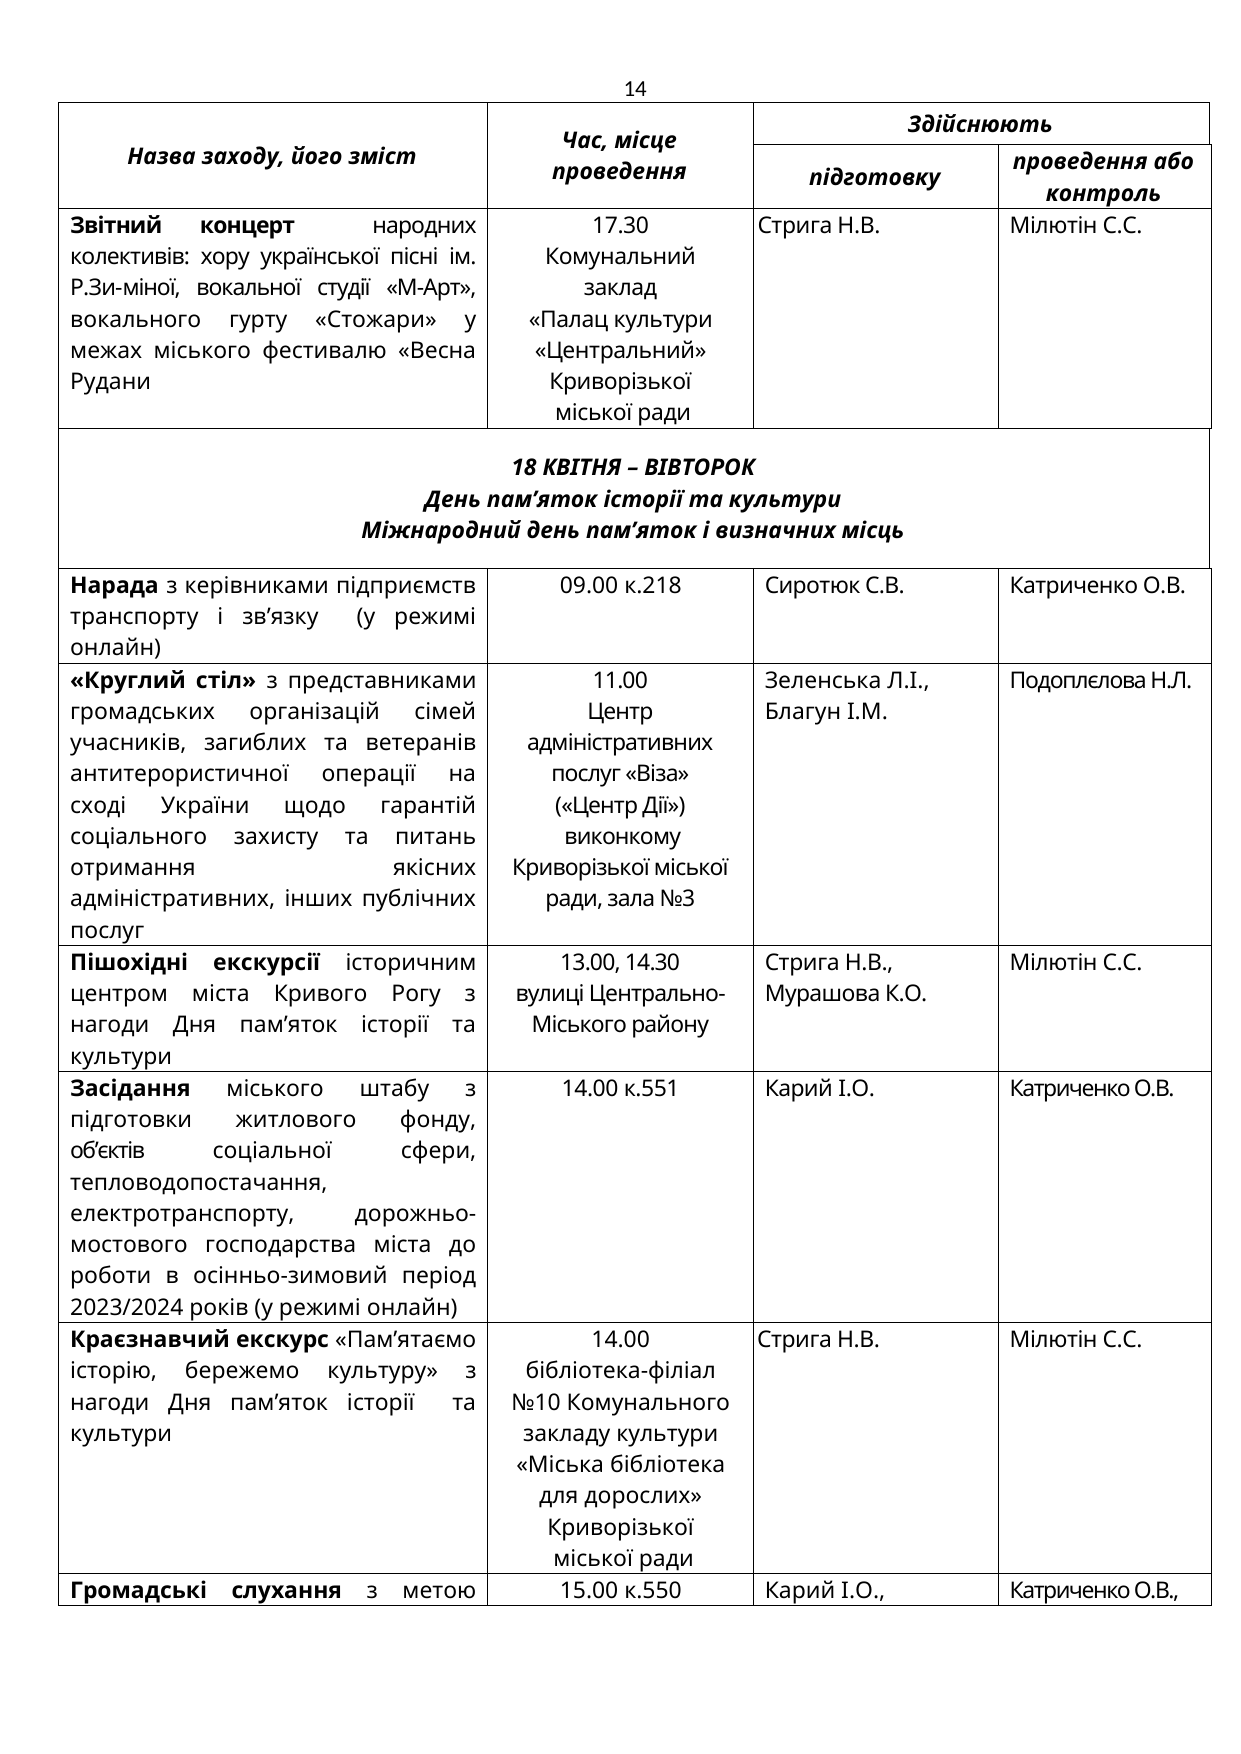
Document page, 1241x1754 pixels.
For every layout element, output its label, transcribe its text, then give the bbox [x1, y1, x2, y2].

table_cell Стрига Н.В. [754, 209, 998, 428]
table_cell 14.00 бібліотека-філіал №10 Комунального закладу культури «Міська бібліотека для дорослих» Криворізької міської ради [488, 1323, 753, 1573]
table_cell Карий І.О., Марков С.Ю., Рижкова І.О. [754, 1574, 998, 1605]
table_cell Мілютін С.С. [999, 209, 1211, 428]
table_cell 09.00 к.218 [488, 569, 753, 663]
table_cell Краєзнавчий екскурс «Пам’ятаємо історію, бережемо культуру» з нагоди Дня пам’яток історії та культури [59, 1323, 487, 1573]
table_cell Катриченко О.В., Бєліков К.А. [999, 1574, 1211, 1605]
table_cell 17.30 Комунальний заклад «Палац культури «Центральний» Криворізької міської ради [488, 209, 753, 428]
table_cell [59, 1574, 487, 1605]
table_cell 13.00, 14.30 вулиці Центрально-Міського району [488, 946, 753, 1071]
table_cell 11.00 Центр адміністративних послуг «Віза» («Центр Дії») виконкому Криворізької міської ради, зала №3 [488, 664, 753, 945]
table_cell Катриченко О.В. [999, 569, 1211, 663]
table_cell 18 КВІТНЯ – ВІВТОРОК День пам’яток історії та культури Міжнародний день пам’яток і визначних місць [59, 429, 1209, 568]
table_cell Нарада з керівниками підприємств транспорту і зв’язку (у режимі онлайн) [59, 569, 487, 663]
table_cell 15.00 к.550 [488, 1574, 753, 1605]
table_header Назва заходу, його зміст [59, 103, 487, 208]
table_cell Засідання міського штабу з підготовки житлового фонду, об’єктів соціальної сфери, тепловодопостачання, електротранспорту, дорожньо-мостового господарства міста до роботи в осінньо-зимовий період 2023/2024 років (у режимі онлайн) [59, 1072, 487, 1322]
table_cell Мілютін С.С. [999, 1323, 1211, 1573]
table_cell Пішохідні екскурсії історичним центром міста Кривого Рогу з нагоди Дня пам’яток історії та культури [59, 946, 487, 1071]
table_cell Катриченко О.В. [999, 1072, 1211, 1322]
table_cell Мілютін С.С. [999, 946, 1211, 1071]
table_header Здійснюють [754, 103, 1209, 144]
table_cell підготовку [754, 145, 998, 208]
table_cell Сиротюк С.В. [754, 569, 998, 663]
table_header Час, місце проведення [488, 103, 753, 208]
table_cell Звітний концерт народних колективів: хору української пісні ім. Р.Зи-міної, вокальної студії «М-Арт», вокального гурту «Стожари» у межах міського фестивалю «Весна Рудани [59, 209, 487, 428]
table_cell проведення або контроль [999, 145, 1211, 208]
table_cell «Круглий стіл» з представниками громадських організацій сімей учасників, загиблих та ветеранів антитерористичної операції на сході України щодо гарантій соціального захисту та питань отримання якісних адміністративних, інших публічних послуг [59, 664, 487, 945]
table_cell Стрига Н.В. [754, 1323, 998, 1573]
table_cell Подоплєлова Н.Л. [999, 664, 1211, 945]
table_cell 14.00 к.551 [488, 1072, 753, 1322]
table_cell Карий І.О. [754, 1072, 998, 1322]
table_cell Стрига Н.В., Мурашова К.О. [754, 946, 998, 1071]
table_cell Зеленська Л.І., Благун І.М. [754, 664, 998, 945]
